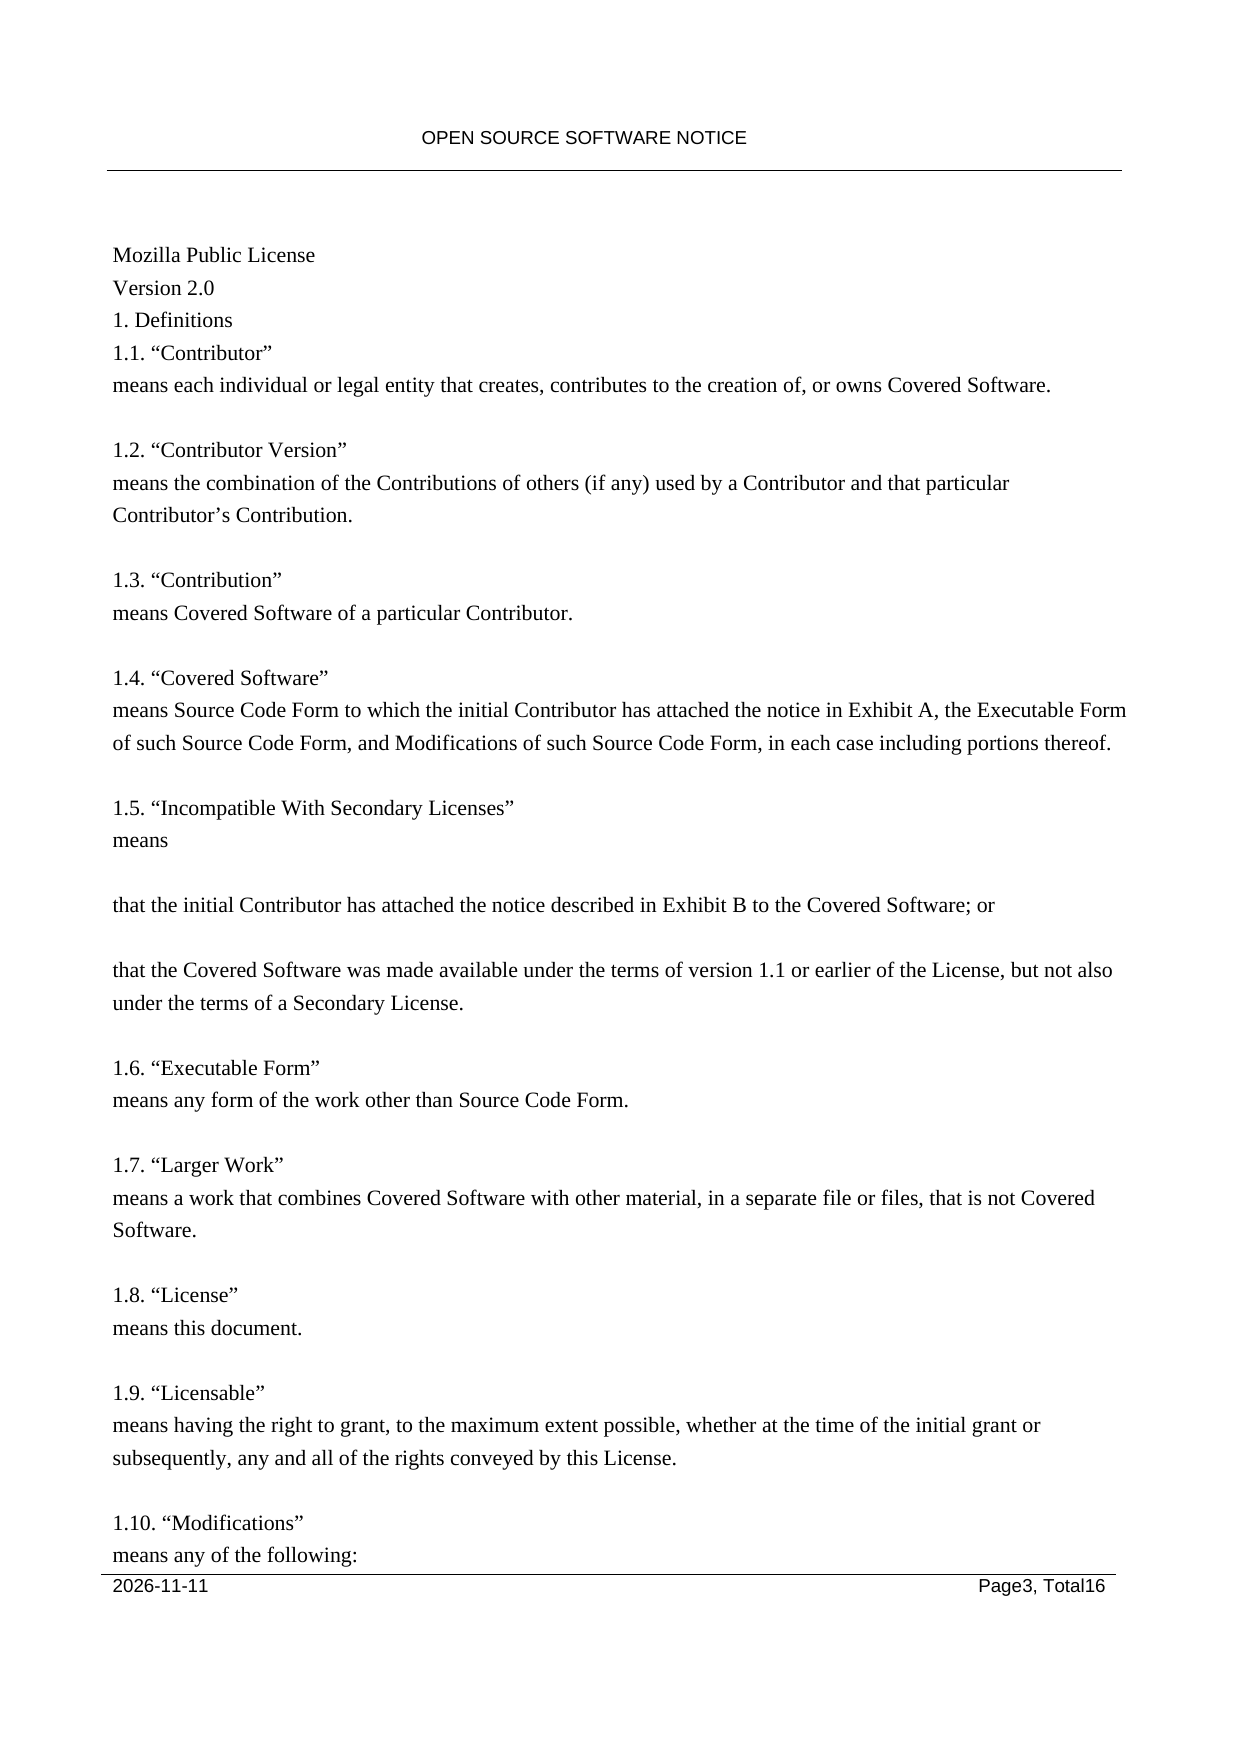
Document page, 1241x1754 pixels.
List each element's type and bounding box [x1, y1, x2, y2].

text [112, 206, 1128, 1571]
